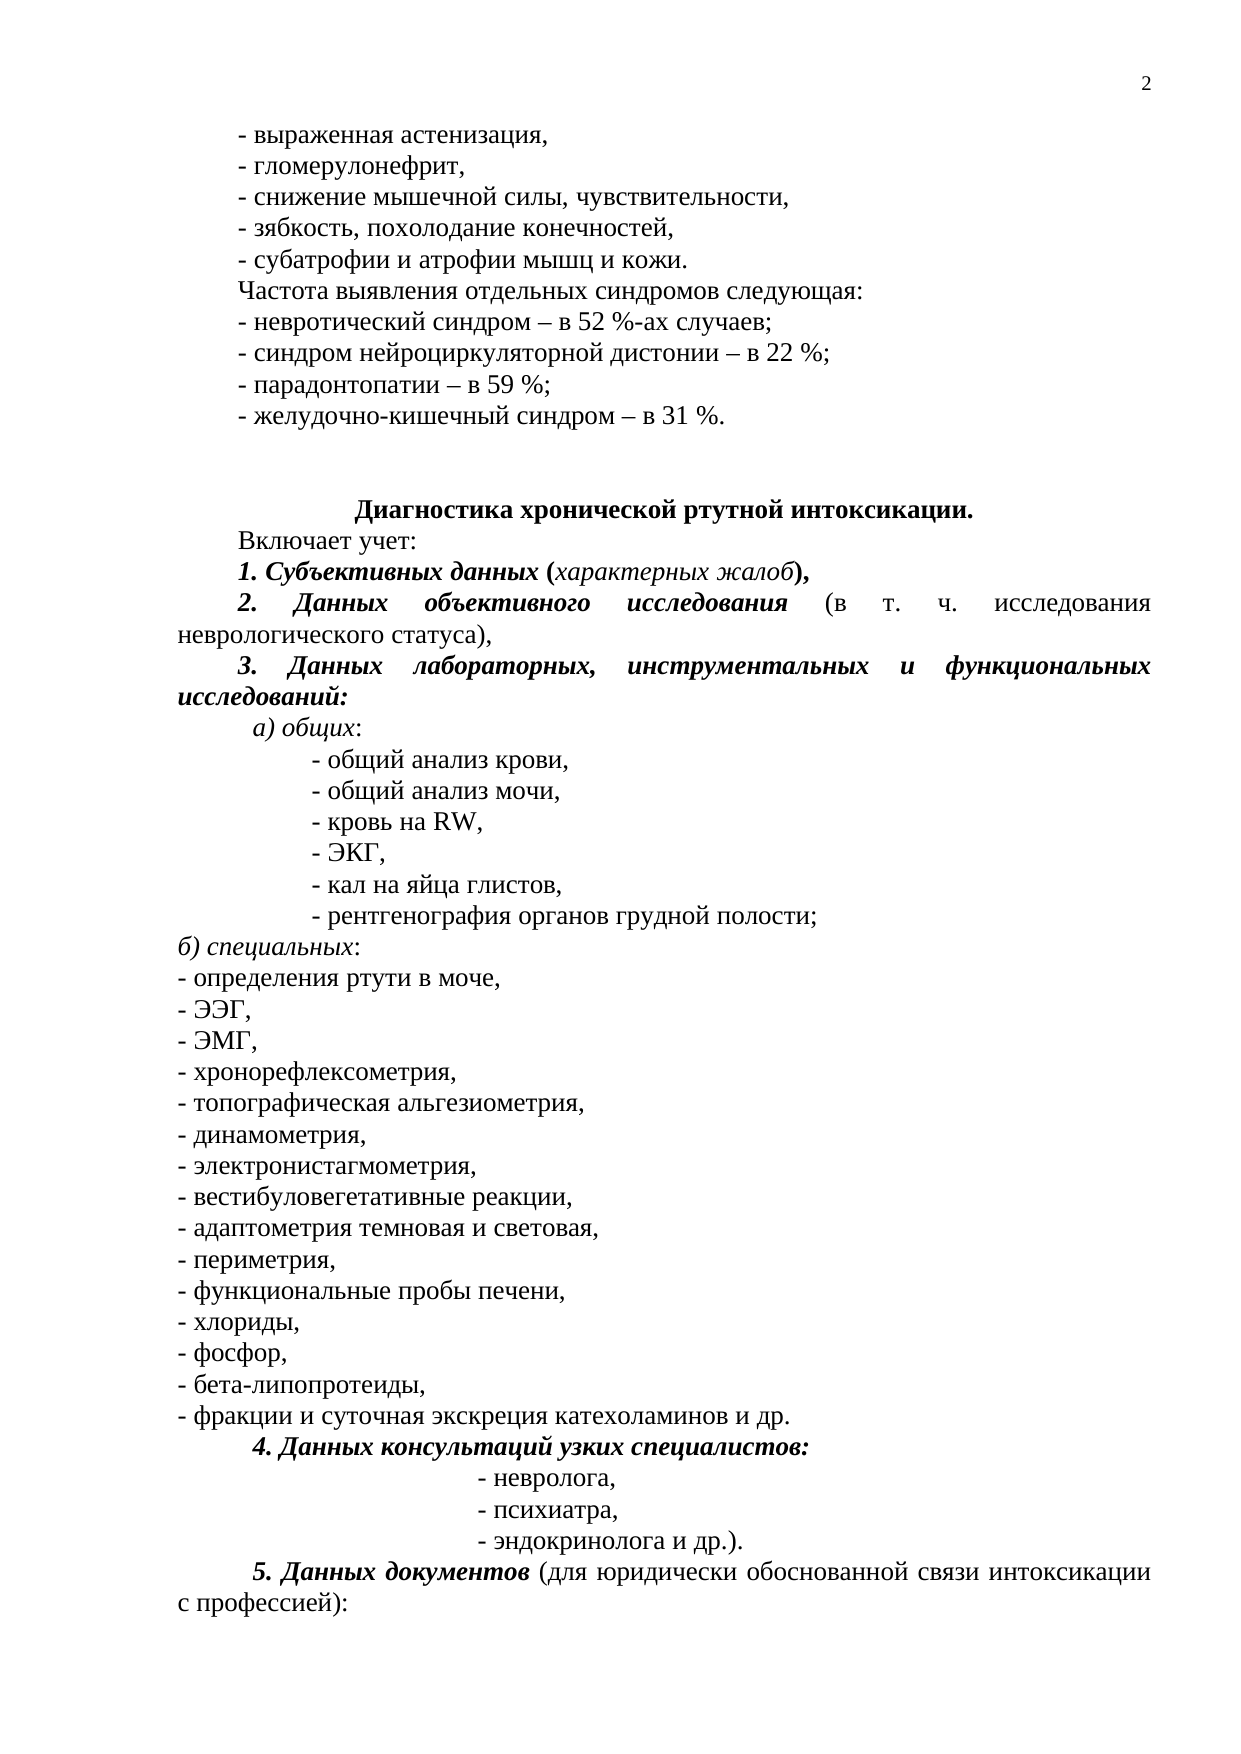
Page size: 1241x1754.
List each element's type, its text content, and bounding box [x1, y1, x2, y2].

text - кровь на RW, [311, 806, 1152, 837]
text - хронорефлексометрия, [177, 1056, 1152, 1087]
text - общий анализ крови, [311, 743, 1152, 774]
text б) специальных: [177, 931, 1152, 962]
text - бета-липопротеиды, [177, 1368, 1152, 1399]
text - хлориды, [177, 1306, 1152, 1337]
subtitle Диагностика хронической ртутной интоксикации. [177, 493, 1152, 524]
text - выраженная астенизация, [177, 118, 1152, 149]
text - определения ртути в моче, [177, 962, 1152, 993]
text а) общих: [207, 712, 1152, 743]
text - вестибуловегетативные реакции, [177, 1181, 1152, 1212]
text - психиатра, [402, 1493, 1152, 1524]
text - рентгенография органов грудной полости; [311, 899, 1152, 931]
text - парадонтопатии – в 59 %; [177, 368, 1152, 399]
text 5. Данных документов (для юридически обоснованной связи интоксикации с профессией): [177, 1556, 1152, 1618]
text - динамометрия, [177, 1118, 1152, 1149]
text - топографическая альгезиометрия, [177, 1087, 1152, 1118]
text - субатрофии и атрофии мышц и кожи. [177, 243, 1152, 274]
text 4. Данных консультаций узких специалистов: [177, 1431, 1152, 1462]
text - синдром нейроциркуляторной дистонии – в 22 %; [177, 337, 1152, 368]
text 2. Данных объективного исследования (в т. ч. исследования неврологического статуса), [177, 587, 1152, 649]
text - ЭЭГ, [177, 993, 1152, 1024]
text - зябкость, похолодание конечностей, [177, 212, 1152, 243]
text - ЭКГ, [311, 837, 1152, 868]
text - невротический синдром – в 52 %-ах случаев; [177, 306, 1152, 337]
text Включает учет: [177, 524, 1152, 556]
text - кал на яйца глистов, [311, 868, 1152, 899]
text 1. Субъективных данных (характерных жалоб), [177, 556, 1152, 587]
text - фосфор, [177, 1337, 1152, 1368]
text - невролога, [402, 1462, 1152, 1493]
text - желудочно-кишечный синдром – в 31 %. [177, 399, 1152, 431]
text - периметрия, [177, 1243, 1152, 1274]
text - эндокринолога и др.). [402, 1524, 1152, 1556]
text Частота выявления отдельных синдромов следующая: [177, 274, 1152, 306]
text - гломерулонефрит, [177, 149, 1152, 181]
text - электронистагмометрия, [177, 1149, 1152, 1181]
text - адаптометрия темновая и световая, [177, 1212, 1152, 1243]
text - снижение мышечной силы, чувствительности, [177, 181, 1152, 212]
text - общий анализ мочи, [311, 774, 1152, 806]
text - фракции и суточная экскреция катехоламинов и др. [177, 1399, 1152, 1431]
text - функциональные пробы печени, [177, 1274, 1152, 1306]
text 3. Данных лабораторных, инструментальных и функциональных исследований: [177, 649, 1152, 712]
text - ЭМГ, [177, 1024, 1152, 1056]
